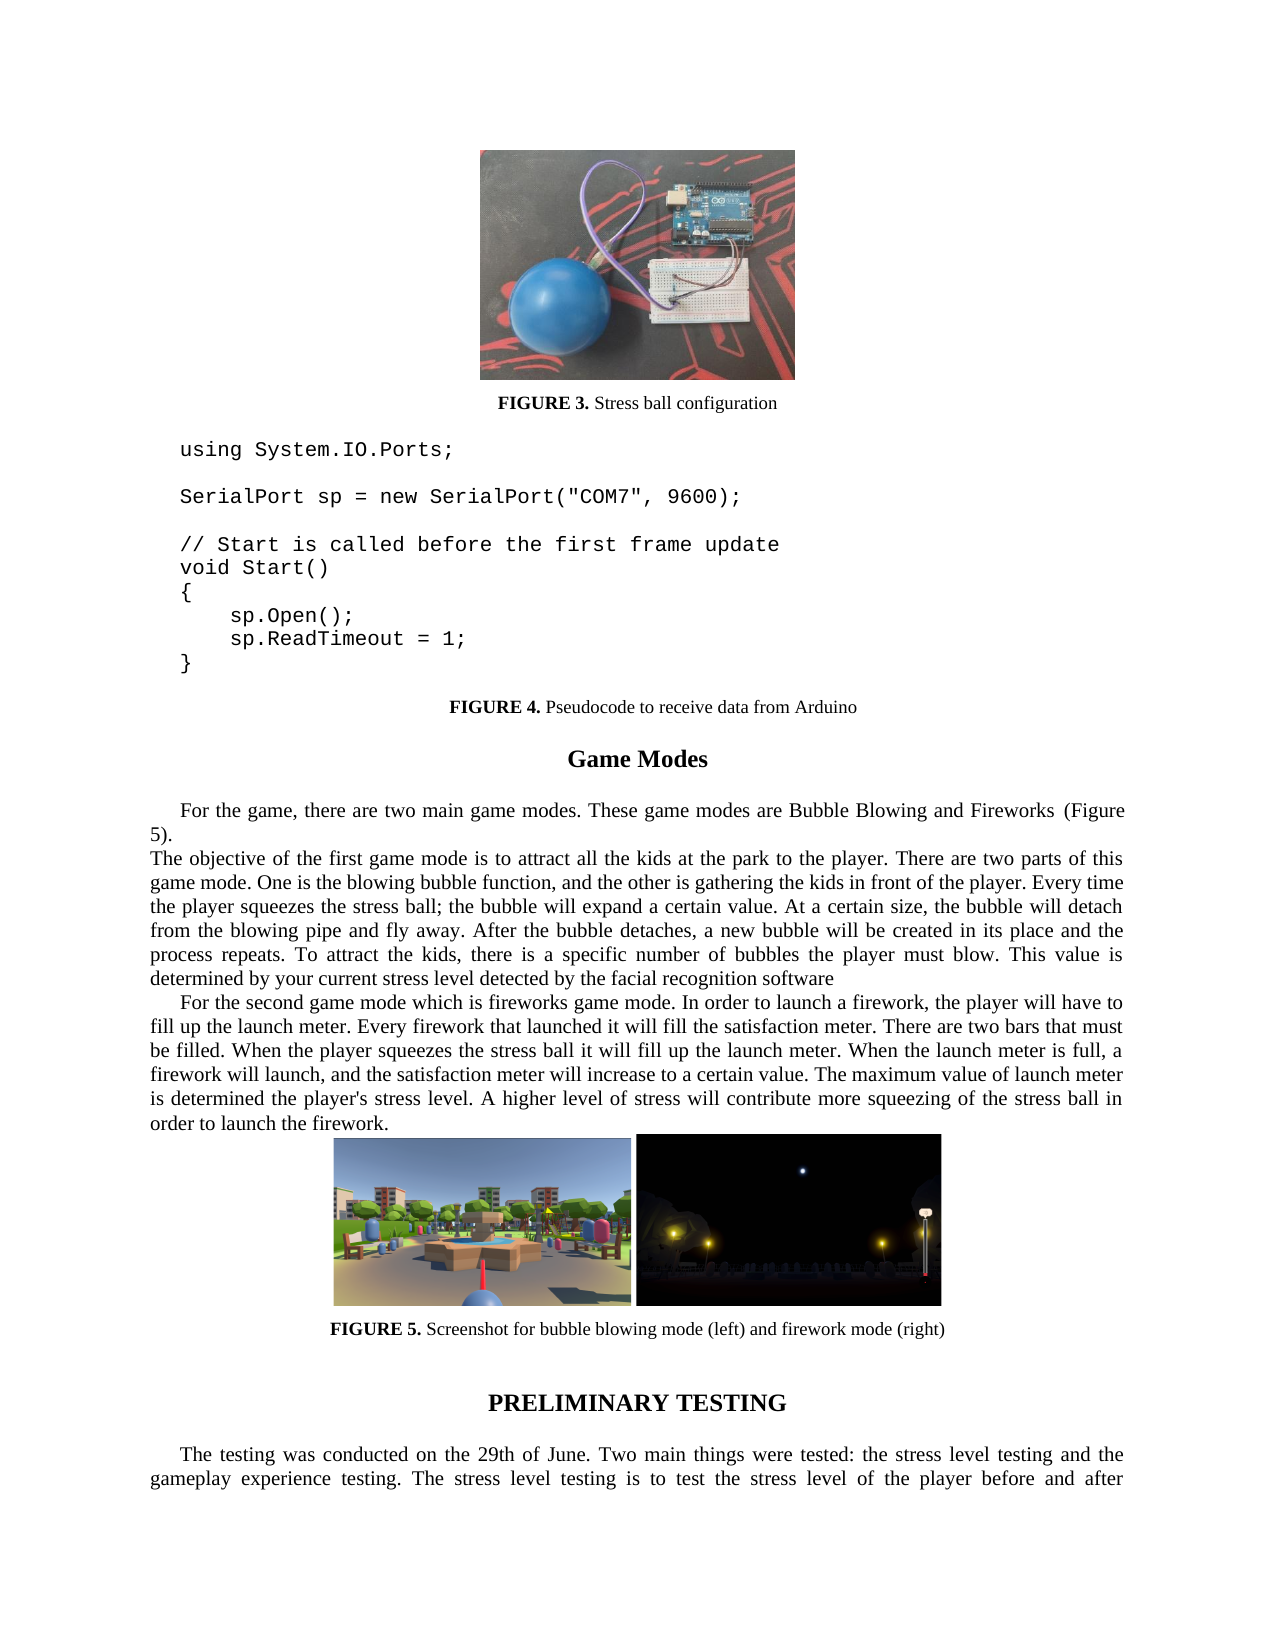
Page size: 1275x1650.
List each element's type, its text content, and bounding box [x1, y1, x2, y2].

subtitle Game Modes [150, 744, 1125, 773]
text sp.ReadTimeout = 1; [150, 628, 1125, 652]
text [150, 1442, 1125, 1490]
text For the game, there are two main game modes. These game modes are Bubble Blowing and Fireworks (Figure 5). [150, 798, 1125, 846]
text FIGURE 3. Stress ball configuration [150, 386, 1125, 415]
picture [636, 1134, 942, 1306]
text void Start() [150, 557, 1125, 581]
text FIGURE 4. Pseudocode to receive data from Arduino [150, 690, 1125, 719]
picture [333, 1138, 632, 1306]
text The objective of the first game mode is to attract all the kids at the park to the player. There are two parts of this game mode. One is the blowing bubble function, and the other is gathering the kids in front of the player. Every time the player squeezes the stress ball; the bubble will expand a certain value. At a certain size, the bubble will detach from the blowing pipe and fly away. After the bubble detaches, a new bubble will be created in its place and the process repeats. To attract the kids, there is a specific number of bubbles the player must blow. This value is determined by your current stress level detected by the facial recognition software [150, 846, 1125, 990]
text } [150, 652, 1125, 678]
text SerialPort sp = new SerialPort("COM7", 9600); [150, 486, 1125, 510]
text sp.Open(); [150, 604, 1125, 628]
text // Start is called before the first frame update [150, 534, 1125, 557]
picture [480, 150, 795, 380]
text FIGURE 5. Screenshot for bubble blowing mode (left) and firework mode (right) [150, 1318, 1125, 1339]
text For the second game mode which is fireworks game mode. In order to launch a firework, the player will have to fill up the launch meter. Every firework that launched it will fill the satisfaction meter. There are two bars that must be filled. When the player squeezes the stress ball it will fill up the launch meter. When the launch meter is full, a firework will launch, and the satisfaction meter will increase to a certain value. The maximum value of launch meter is determined the player's stress level. A higher level of stress will contribute more squeezing of the stress ball in order to launch the firework. [150, 990, 1125, 1134]
text using System.IO.Ports; [150, 439, 1125, 463]
subtitle PRELIMINARY TESTING [150, 1388, 1125, 1417]
text { [150, 581, 1125, 604]
